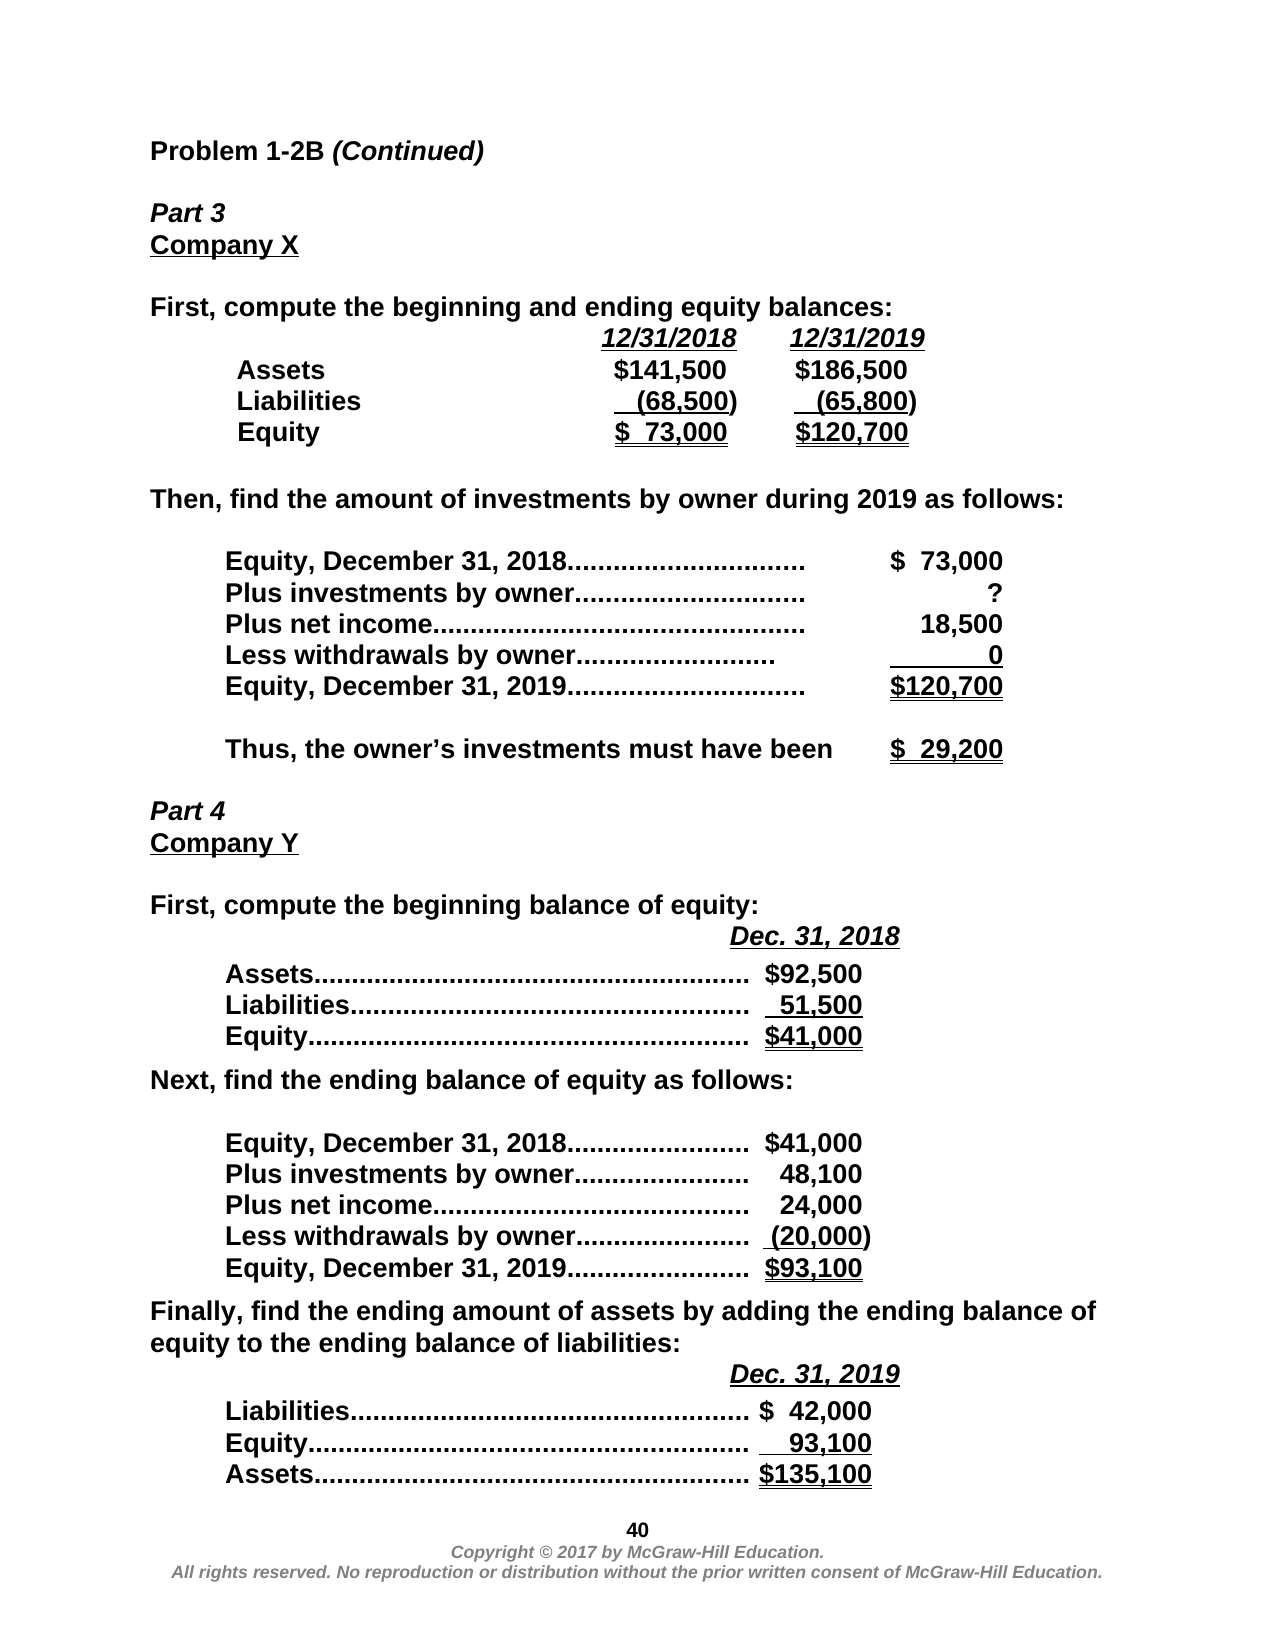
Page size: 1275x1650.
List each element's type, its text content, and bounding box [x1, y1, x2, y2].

text Part 3 [150, 197, 1125, 229]
text First, compute the beginning balance of equity: [150, 889, 1125, 920]
text Dec. 31, 2019 [150, 1358, 1125, 1389]
text Equity 93,100 [225, 1427, 1125, 1458]
text Then, find the amount of investments by owner during 2019 as follows: [150, 483, 1125, 514]
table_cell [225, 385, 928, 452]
text Equity, December 31, 2018 $41,000 [225, 1127, 1125, 1158]
text Company X [150, 229, 1125, 260]
text Dec. 31, 2018 [150, 920, 1125, 952]
text Company Y [150, 827, 1125, 858]
text Plus investments by owner 48,100 [225, 1158, 1125, 1189]
text Plus net income 24,000 [225, 1189, 1125, 1220]
text Thus, the owner’s investments must have been $ 29,200 [150, 733, 1125, 764]
text Assets $92,500 [225, 958, 1125, 989]
text Next, find the ending balance of equity as follows: [150, 1064, 1125, 1095]
text First, compute the beginning and ending equity balances: [150, 291, 1125, 322]
text Equity, December 31, 2019 $93,100 [225, 1252, 1125, 1283]
text Assets $135,100 [225, 1458, 1125, 1489]
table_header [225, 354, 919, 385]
text Liabilities 51,500 [225, 989, 1125, 1020]
text Equity, December 31, 2019 $120,700 [225, 670, 1125, 702]
text Problem 1-2B (Continued) [150, 135, 1125, 166]
text 12/31/2018 12/31/2019 [150, 322, 1125, 354]
text Less withdrawals by owner 0 [225, 639, 1125, 670]
text Plus net income 18,500 [225, 608, 1125, 639]
text Part 4 [150, 795, 1125, 827]
text Finally, find the ending amount of assets by adding the ending balance of equity to the ending balance of liabilities: [150, 1295, 1125, 1358]
text Plus investments by owner ? [225, 577, 1125, 608]
text Less withdrawals by owner (20,000) [225, 1220, 1125, 1252]
text Equity, December 31, 2018 $ 73,000 [225, 545, 1125, 577]
text Equity $41,000 [225, 1020, 1125, 1052]
text Liabilities $ 42,000 [225, 1395, 1125, 1427]
